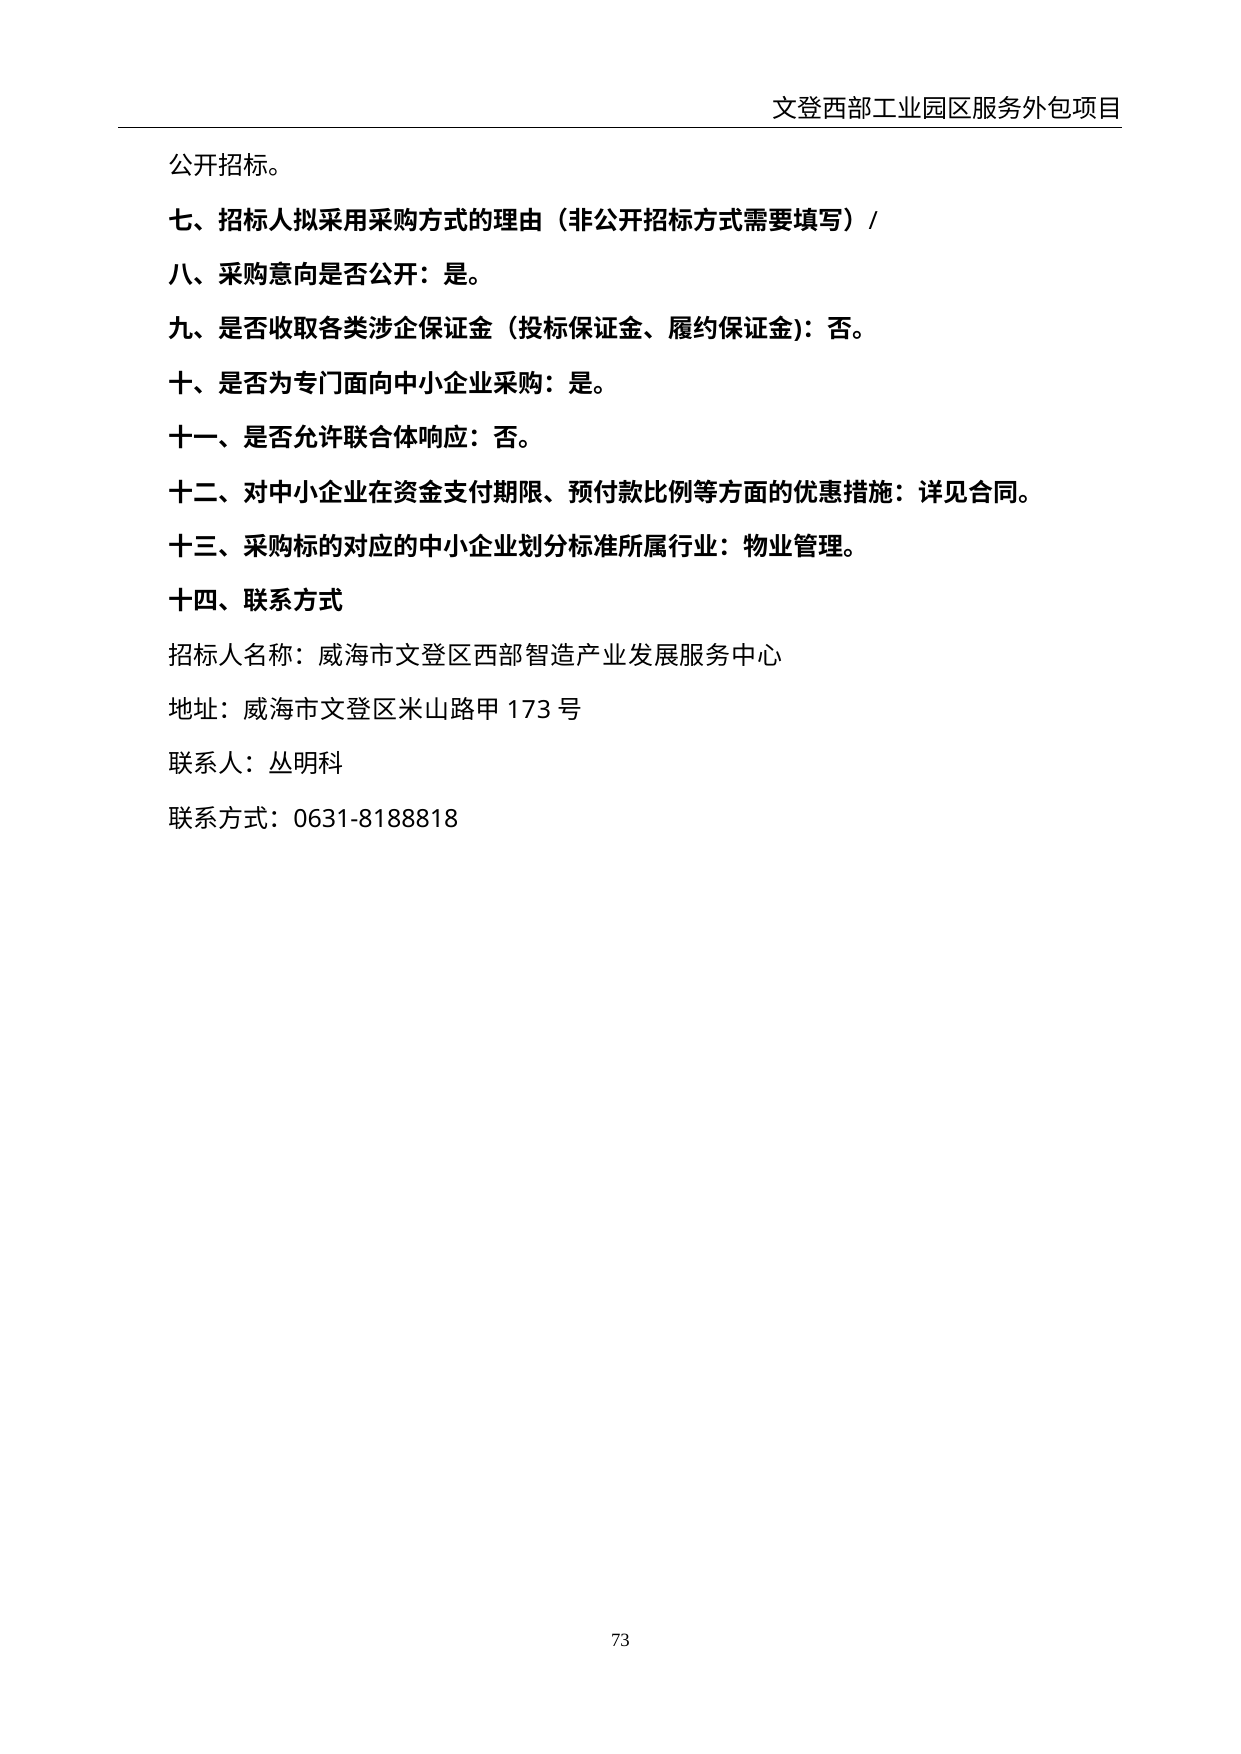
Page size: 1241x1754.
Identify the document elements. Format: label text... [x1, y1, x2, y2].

text 十二、对中小企业在资金支付期限、预付款比例等方面的优惠措施：详见合同。 [118, 472, 1122, 508]
text 七、招标人拟采用采购方式的理由（非公开招标方式需要填写）/ [118, 200, 1122, 236]
text 十、是否为专门面向中小企业采购：是。 [118, 363, 1122, 399]
text 十四、联系方式 [118, 581, 1122, 617]
text 地址：威海市文登区米山路甲173号 [118, 689, 1122, 726]
text 九、是否收取各类涉企保证金（投标保证金、履约保证金)：否。 [118, 309, 1122, 345]
text 八、采购意向是否公开：是。 [118, 254, 1122, 291]
text 十一、是否允许联合体响应：否。 [118, 418, 1122, 454]
text 招标人名称：威海市文登区西部智造产业发展服务中心 [118, 635, 1122, 671]
text 联系人：丛明科 [118, 744, 1122, 780]
text 公开招标。 [118, 146, 1122, 182]
text 十三、采购标的对应的中小企业划分标准所属行业：物业管理。 [118, 526, 1122, 563]
text 联系方式：0631-8188818 [118, 798, 1122, 834]
